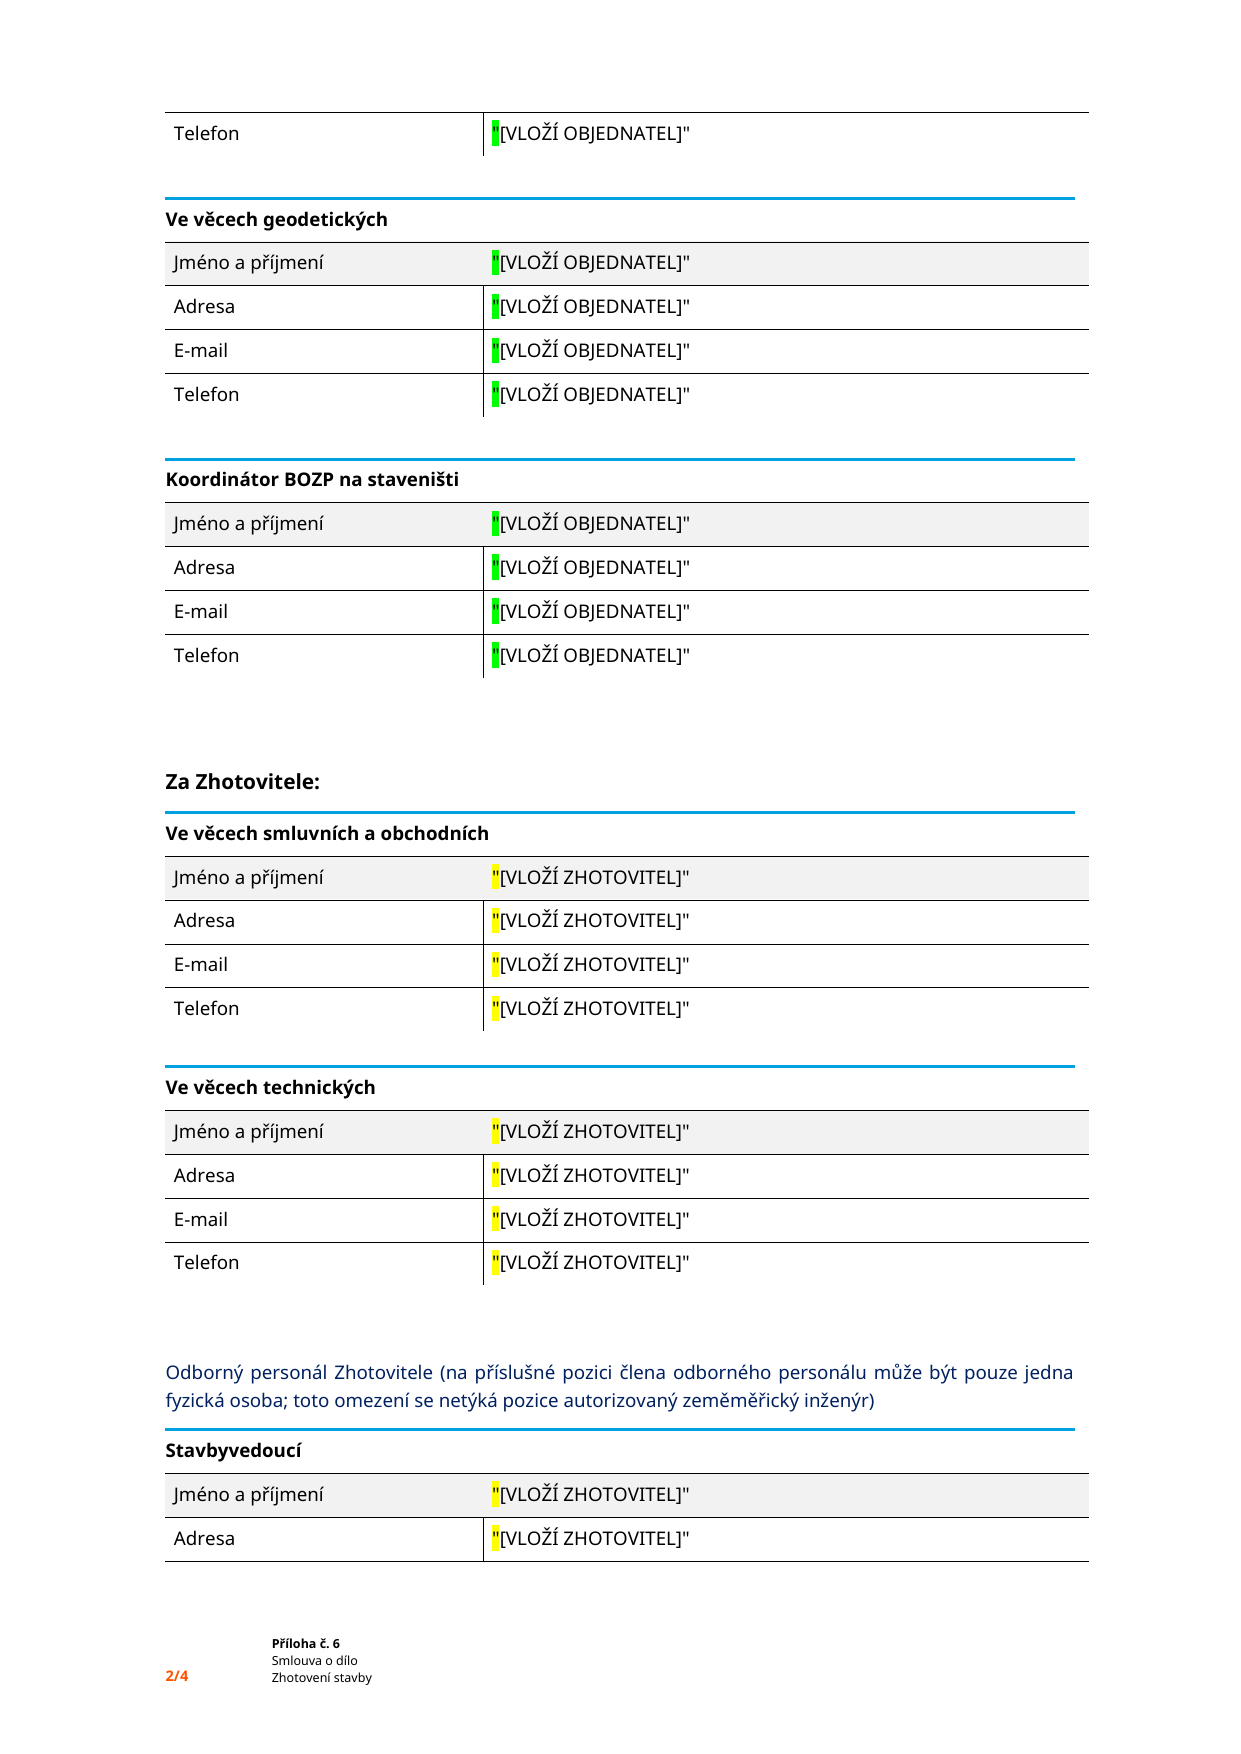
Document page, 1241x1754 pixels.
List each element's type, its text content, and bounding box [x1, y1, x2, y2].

table_header [484, 1474, 1089, 1517]
table_cell E-mail [165, 945, 483, 987]
table_cell [484, 1199, 1089, 1241]
table_cell [484, 113, 1089, 156]
text Za Zhotovitele: [165, 767, 1075, 796]
text Ve věcech smluvních a obchodních [165, 814, 1075, 846]
text Stavbyvedoucí [165, 1431, 1075, 1463]
table_cell Adresa [165, 901, 483, 943]
table_header [484, 503, 1089, 546]
table_cell E-mail [165, 1199, 483, 1241]
table_cell Telefon [165, 113, 483, 156]
table_cell [484, 1518, 1089, 1561]
text Odborný personál Zhotovitele (na příslušné pozici člena odborného personálu může být pouze jedna fyzická osoba; toto omezení se netýká pozice autorizovaný zeměměřický inženýr) [165, 1360, 1075, 1413]
table_header Jméno a příjmení [165, 1111, 484, 1154]
table_cell Telefon [165, 988, 483, 1031]
table_cell Telefon [165, 1243, 483, 1285]
table_header Jméno a příjmení [165, 857, 484, 899]
table_cell [484, 635, 1089, 678]
table_header [484, 243, 1089, 285]
table_cell [484, 1243, 1089, 1285]
table_cell [484, 988, 1089, 1031]
table_cell Adresa [165, 1155, 483, 1198]
table_cell E-mail [165, 330, 483, 373]
table_cell [484, 330, 1089, 373]
table_header Jméno a příjmení [165, 503, 484, 546]
table_cell Telefon [165, 374, 483, 417]
table_cell [484, 945, 1089, 987]
table_cell Adresa [165, 547, 483, 590]
text Ve věcech technických [165, 1068, 1075, 1100]
table_cell [484, 591, 1089, 634]
table_cell [484, 901, 1089, 943]
table_header Jméno a příjmení [165, 1474, 484, 1517]
table_cell [484, 286, 1089, 329]
text Ve věcech geodetických [165, 200, 1075, 231]
table_header Jméno a příjmení [165, 243, 484, 285]
table_cell E-mail [165, 591, 483, 634]
text Koordinátor BOZP na staveništi [165, 461, 1075, 492]
table_cell [484, 1155, 1089, 1198]
table_cell Adresa [165, 1518, 483, 1561]
table_cell Adresa [165, 286, 483, 329]
table_header [484, 1111, 1089, 1154]
table_cell Telefon [165, 635, 483, 678]
table_cell [484, 374, 1089, 417]
table_cell [484, 547, 1089, 590]
table_header [484, 857, 1089, 899]
